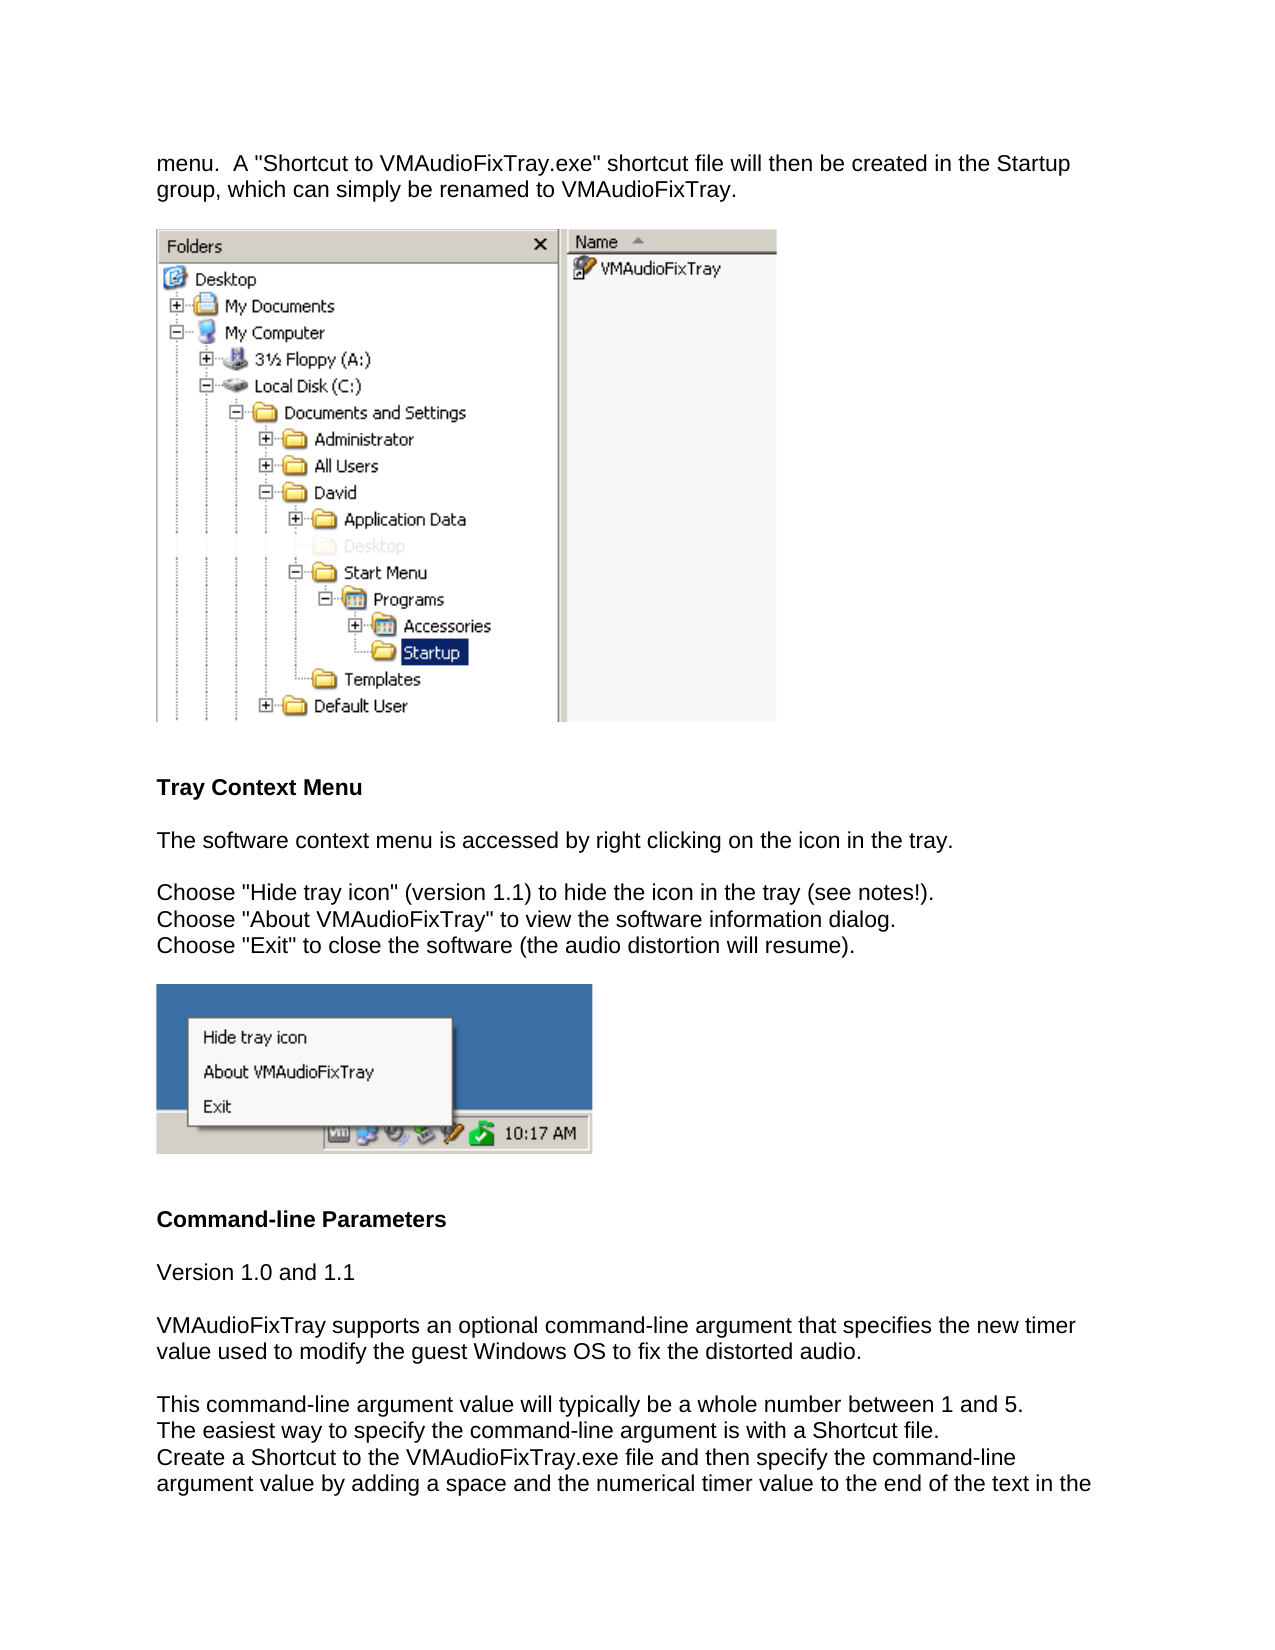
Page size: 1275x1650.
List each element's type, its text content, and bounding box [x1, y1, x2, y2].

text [156, 1443, 1118, 1496]
text Tray Context Menu [156, 774, 1118, 800]
text Command-line Parameters [156, 1206, 1118, 1233]
text The easiest way to specify the command-line argument is with a Shortcut file. [156, 1417, 1118, 1443]
text This command-line argument value will typically be a whole number between 1 and 5. [156, 1391, 1118, 1417]
text Choose "About VMAudioFixTray" to view the software information dialog. [156, 906, 1118, 932]
picture [156, 984, 593, 1154]
text VMAudioFixTray supports an optional command-line argument that specifies the new timer value used to modify the guest Windows OS to fix the distorted audio. [156, 1312, 1118, 1364]
picture [156, 229, 777, 722]
text The software context menu is accessed by right clicking on the icon in the tray. [156, 827, 1118, 853]
text Choose "Exit" to close the software (the audio distortion will resume). [156, 932, 1118, 958]
text Version 1.0 and 1.1 [156, 1259, 1118, 1285]
text Choose "Hide tray icon" (version 1.1) to hide the icon in the tray (see notes!). [156, 879, 1118, 906]
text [156, 150, 1118, 203]
